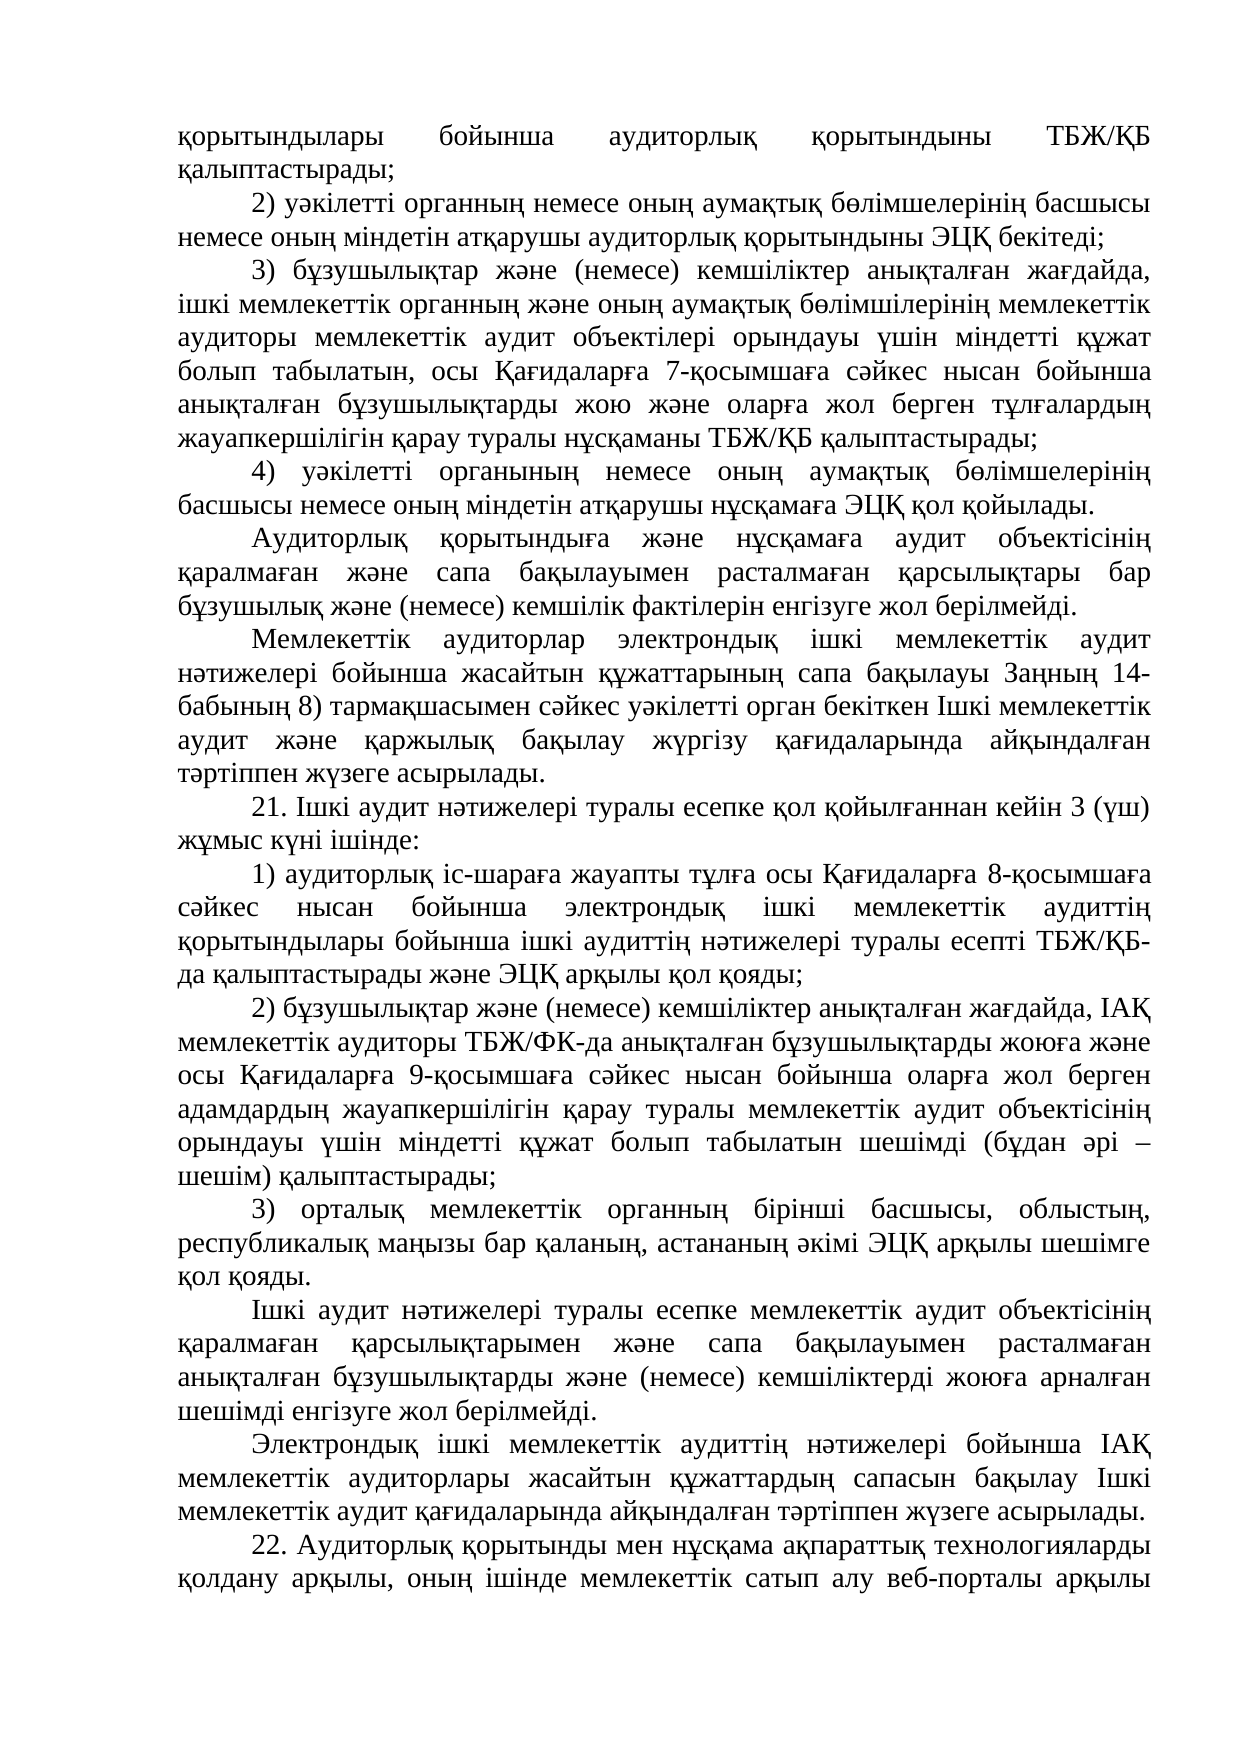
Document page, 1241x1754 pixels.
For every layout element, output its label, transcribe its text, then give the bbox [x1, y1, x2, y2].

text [177, 1527, 1152, 1594]
text 3) орталық мемлекеттік органның бірінші басшысы, облыстың, республикалық маңызы бар қаланың, астананың әкімі ЭЦҚ арқылы шешімге қол қояды. [177, 1191, 1152, 1292]
text 1) аудиторлық іс-шараға жауапты тұлға осы Қағидаларға 8-қосымшаға сәйкес нысан бойынша электрондық ішкі мемлекеттік аудиттің қорытындылары бойынша ішкі аудиттің нәтижелері туралы есепті ТБЖ/ҚБ-да қалыптастырады және ЭЦҚ арқылы қол қояды; [177, 856, 1152, 990]
text Электрондық ішкі мемлекеттік аудиттің нәтижелері бойынша ІАҚ мемлекеттік аудиторлары жасайтын құжаттардың сапасын бақылау Ішкі мемлекеттік аудит қағидаларында айқындалған тәртіппен жүзеге асырылады. [177, 1426, 1152, 1527]
text Ішкі аудит нәтижелері туралы есепке мемлекеттік аудит объектісінің қаралмаған қарсылықтарымен және сапа бақылауымен расталмаған анықталған бұзушылықтарды және (немесе) кемшіліктерді жоюға арналған шешімді енгізуге жол берілмейді. [177, 1292, 1152, 1426]
text 4) уәкілетті органының немесе оның аумақтық бөлімшелерінің басшысы немесе оның міндетін атқарушы нұсқамаға ЭЦҚ қол қойылады. [177, 453, 1152, 521]
text 2) уәкілетті органның немесе оның аумақтық бөлімшелерінің басшысы немесе оның міндетін атқарушы аудиторлық қорытындыны ЭЦҚ бекітеді; [177, 185, 1152, 252]
text 3) бұзушылықтар және (немесе) кемшіліктер анықталған жағдайда, ішкі мемлекеттік органның және оның аумақтық бөлімшілерінің мемлекеттік аудиторы мемлекеттік аудит объектілері орындауы үшін міндетті құжат болып табылатын, осы Қағидаларға 7-қосымшаға сәйкес нысан бойынша анықталған бұзушылықтарды жою және оларға жол берген тұлғалардың жауапкершілігін қарау туралы нұсқаманы ТБЖ/ҚБ қалыптастырады; [177, 252, 1152, 453]
text Мемлекеттік аудиторлар электрондық ішкі мемлекеттік аудит нәтижелері бойынша жасайтын құжаттарының сапа бақылауы Заңның 14-бабының 8) тармақшасымен сәйкес уәкілетті орган бекіткен Ішкі мемлекеттік аудит және қаржылық бақылау жүргізу қағидаларында айқындалған тәртіппен жүзеге асырылады. [177, 621, 1152, 789]
text 2) бұзушылықтар және (немесе) кемшіліктер анықталған жағдайда, ІАҚ мемлекеттік аудиторы ТБЖ/ФК-да анықталған бұзушылықтарды жоюға және осы Қағидаларға 9-қосымшаға сәйкес нысан бойынша оларға жол берген адамдардың жауапкершілігін қарау туралы мемлекеттік аудит объектісінің орындауы үшін міндетті құжат болып табылатын шешімді (бұдан әрі – шешім) қалыптастырады; [177, 990, 1152, 1191]
text 21. Ішкі аудит нәтижелері туралы есепке қол қойылғаннан кейін 3 (үш) жұмыс күні ішінде: [177, 789, 1152, 856]
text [177, 118, 1152, 185]
text Аудиторлық қорытындыға және нұсқамаға аудит объектісінің қаралмаған және сапа бақылауымен расталмаған қарсылықтары бар бұзушылық және (немесе) кемшілік фактілерін енгізуге жол берілмейді. [177, 521, 1152, 621]
